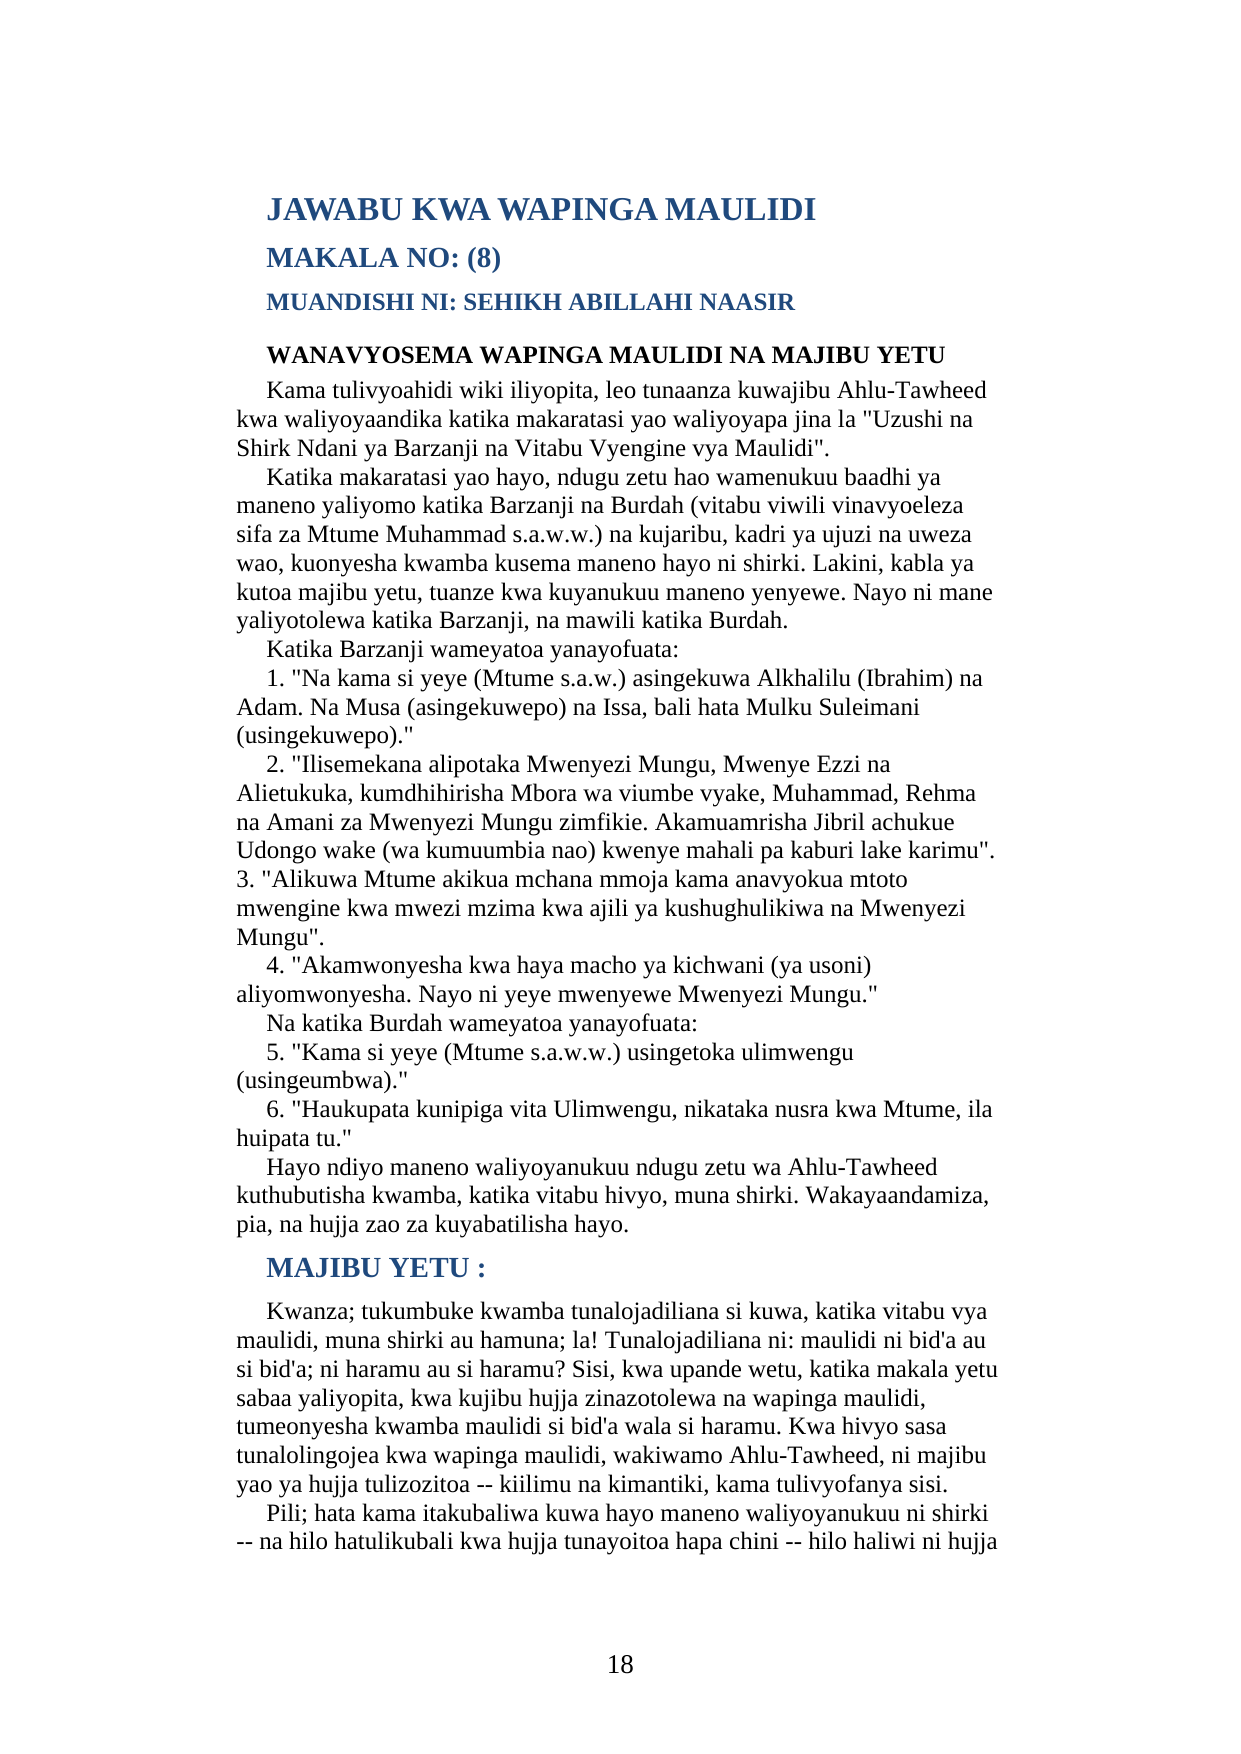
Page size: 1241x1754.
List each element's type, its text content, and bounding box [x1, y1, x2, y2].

text 2. "Ilisemekana alipotaka Mwenyezi Mungu, Mwenye Ezzi na Alietukuka, kumdhihirisha Mbora wa viumbe vyake, Muhammad, Rehma na Amani za Mwenyezi Mungu zimfikie. Akamuamrisha Jibril achukue Udongo wake (wa kumuumbia nao) kwenye mahali pa kaburi lake karimu". 3. "Alikuwa Mtume akikua mchana mmoja kama anavyokua mtoto mwengine kwa mwezi mzima kwa ajili ya kushughulikiwa na Mwenyezi Mungu". [236, 749, 1004, 950]
text Katika makaratasi yao hayo, ndugu zetu hao wamenukuu baadhi ya maneno yaliyomo katika Barzanji na Burdah (vitabu viwili vinavyoeleza sifa za Mtume Muhammad s.a.w.w.) na kujaribu, kadri ya ujuzi na uweza wao, kuonyesha kwamba kusema maneno hayo ni shirki. Lakini, kabla ya kutoa majibu yetu, tuanze kwa kuyanukuu maneno yenyewe. Nayo ni mane yaliyotolewa katika Barzanji, na mawili katika Burdah. [236, 462, 1004, 634]
text Katika Barzanji wameyatoa yanayofuata: [236, 634, 1004, 663]
subtitle JAWABU KWA WAPINGA MAULIDI [236, 190, 1004, 228]
text Kama tulivyoahidi wiki iliyopita, leo tunaanza kuwajibu Ahlu-Tawheed kwa waliyoyaandika katika makaratasi yao waliyoyapa jina la "Uzushi na Shirk Ndani ya Barzanji na Vitabu Vyengine vya Maulidi". [236, 375, 1004, 462]
text 6. "Haukupata kunipiga vita Ulimwengu, nikataka nusra kwa Mtume, ila huipata tu." [236, 1094, 1004, 1152]
subtitle WANAVYOSEMA WAPINGA MAULIDI NA MAJIBU YETU [236, 340, 1004, 369]
subtitle MAKALA NO: (8) [236, 241, 1004, 274]
text 1. "Na kama si yeye (Mtume s.a.w.) asingekuwa Alkhalilu (Ibrahim) na Adam. Na Musa (asingekuwepo) na Issa, bali hata Mulku Suleimani (usingekuwepo)." [236, 663, 1004, 749]
subtitle MUANDISHI NI: SEHIKH ABILLAHI NAASIR [236, 287, 1004, 315]
text 5. "Kama si yeye (Mtume s.a.w.w.) usingetoka ulimwengu (usingeumbwa)." [236, 1037, 1004, 1094]
text Kwanza; tukumbuke kwamba tunalojadiliana si kuwa, katika vitabu vya maulidi, muna shirki au hamuna; la! Tunalojadiliana ni: maulidi ni bid'a au si bid'a; ni haramu au si haramu? Sisi, kwa upande wetu, katika makala yetu sabaa yaliyopita, kwa kujibu hujja zinazotolewa na wapinga maulidi, tumeonyesha kwamba maulidi si bid'a wala si haramu. Kwa hivyo sasa tunalolingojea kwa wapinga maulidi, wakiwamo Ahlu-Tawheed, ni majibu yao ya hujja tulizozitoa -- kiilimu na kimantiki, kama tulivyofanya sisi. [236, 1296, 1004, 1498]
text 4. "Akamwonyesha kwa haya macho ya kichwani (ya usoni) aliyomwonyesha. Nayo ni yeye mwenyewe Mwenyezi Mungu." [236, 950, 1004, 1008]
text Na katika Burdah wameyatoa yanayofuata: [236, 1008, 1004, 1037]
text Hayo ndiyo maneno waliyoyanukuu ndugu zetu wa Ahlu-Tawheed kuthubutisha kwamba, katika vitabu hivyo, muna shirki. Wakayaandamiza, pia, na hujja zao za kuyabatilisha hayo. [236, 1152, 1004, 1238]
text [236, 1498, 1004, 1555]
subtitle MAJIBU YETU : [236, 1250, 1004, 1284]
